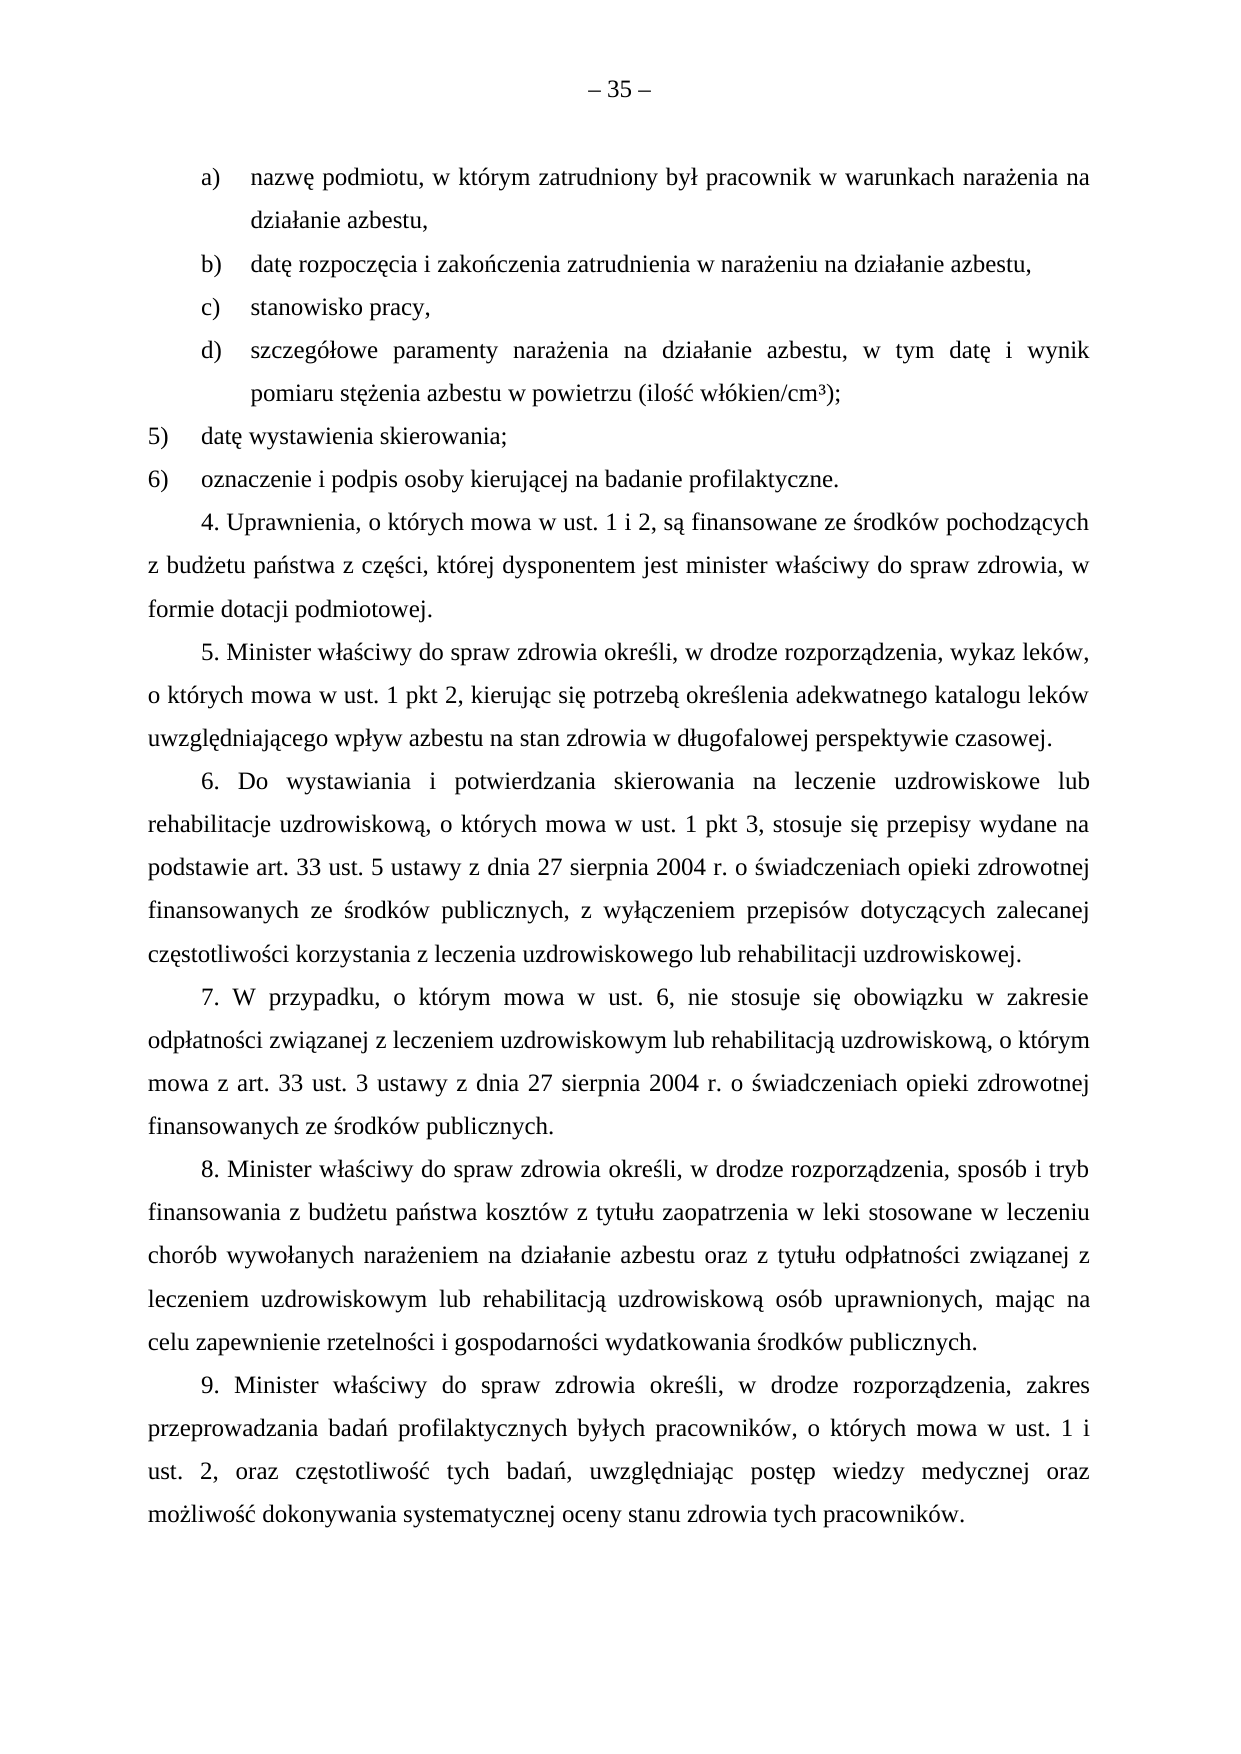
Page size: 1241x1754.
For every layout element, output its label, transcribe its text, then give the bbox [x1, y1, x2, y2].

text d) szczegółowe paramenty narażenia na działanie azbestu, w tym datę i wynik pomiaru stężenia azbestu w powietrzu (ilość włókien/cm³); [201, 335, 1091, 407]
text 5. Minister właściwy do spraw zdrowia określi, w drodze rozporządzenia, wykaz leków, o których mowa w ust. 1 pkt 2, kierując się potrzebą określenia adekwatnego katalogu leków uwzględniającego wpływ azbestu na stan zdrowia w długofalowej perspektywie czasowej. [148, 637, 1091, 752]
text c) stanowisko pracy, [201, 292, 1091, 321]
text b) datę rozpoczęcia i zakończenia zatrudnienia w narażeniu na działanie azbestu, [201, 249, 1091, 277]
text 4. Uprawnienia, o których mowa w ust. 1 i 2, są finansowane ze środków pochodzących z budżetu państwa z części, której dysponentem jest minister właściwy do spraw zdrowia, w formie dotacji podmiotowej. [148, 507, 1091, 622]
text 6. Do wystawiania i potwierdzania skierowania na leczenie uzdrowiskowe lub rehabilitacje uzdrowiskową, o których mowa w ust. 1 pkt 3, stosuje się przepisy wydane na podstawie art. 33 ust. 5 ustawy z dnia 27 sierpnia 2004 r. o świadczeniach opieki zdrowotnej finansowanych ze środków publicznych, z wyłączeniem przepisów dotyczących zalecanej częstotliwości korzystania z leczenia uzdrowiskowego lub rehabilitacji uzdrowiskowej. [148, 766, 1091, 967]
text 6) oznaczenie i podpis osoby kierującej na badanie profilaktyczne. [148, 464, 1091, 493]
text 9. Minister właściwy do spraw zdrowia określi, w drodze rozporządzenia, zakres przeprowadzania badań profilaktycznych byłych pracowników, o których mowa w ust. 1 i ust. 2, oraz częstotliwość tych badań, uwzględniając postęp wiedzy medycznej oraz możliwość dokonywania systematycznej oceny stanu zdrowia tych pracowników. [148, 1370, 1091, 1528]
text 7. W przypadku, o którym mowa w ust. 6, nie stosuje się obowiązku w zakresie odpłatności związanej z leczeniem uzdrowiskowym lub rehabilitacją uzdrowiskową, o którym mowa z art. 33 ust. 3 ustawy z dnia 27 sierpnia 2004 r. o świadczeniach opieki zdrowotnej finansowanych ze środków publicznych. [148, 982, 1091, 1140]
text 5) datę wystawienia skierowania; [148, 421, 1091, 450]
text 8. Minister właściwy do spraw zdrowia określi, w drodze rozporządzenia, sposób i tryb finansowania z budżetu państwa kosztów z tytułu zaopatrzenia w leki stosowane w leczeniu chorób wywołanych narażeniem na działanie azbestu oraz z tytułu odpłatności związanej z leczeniem uzdrowiskowym lub rehabilitacją uzdrowiskową osób uprawnionych, mając na celu zapewnienie rzetelności i gospodarności wydatkowania środków publicznych. [148, 1154, 1091, 1356]
text a) nazwę podmiotu, w którym zatrudniony był pracownik w warunkach narażenia na działanie azbestu, [201, 162, 1091, 234]
